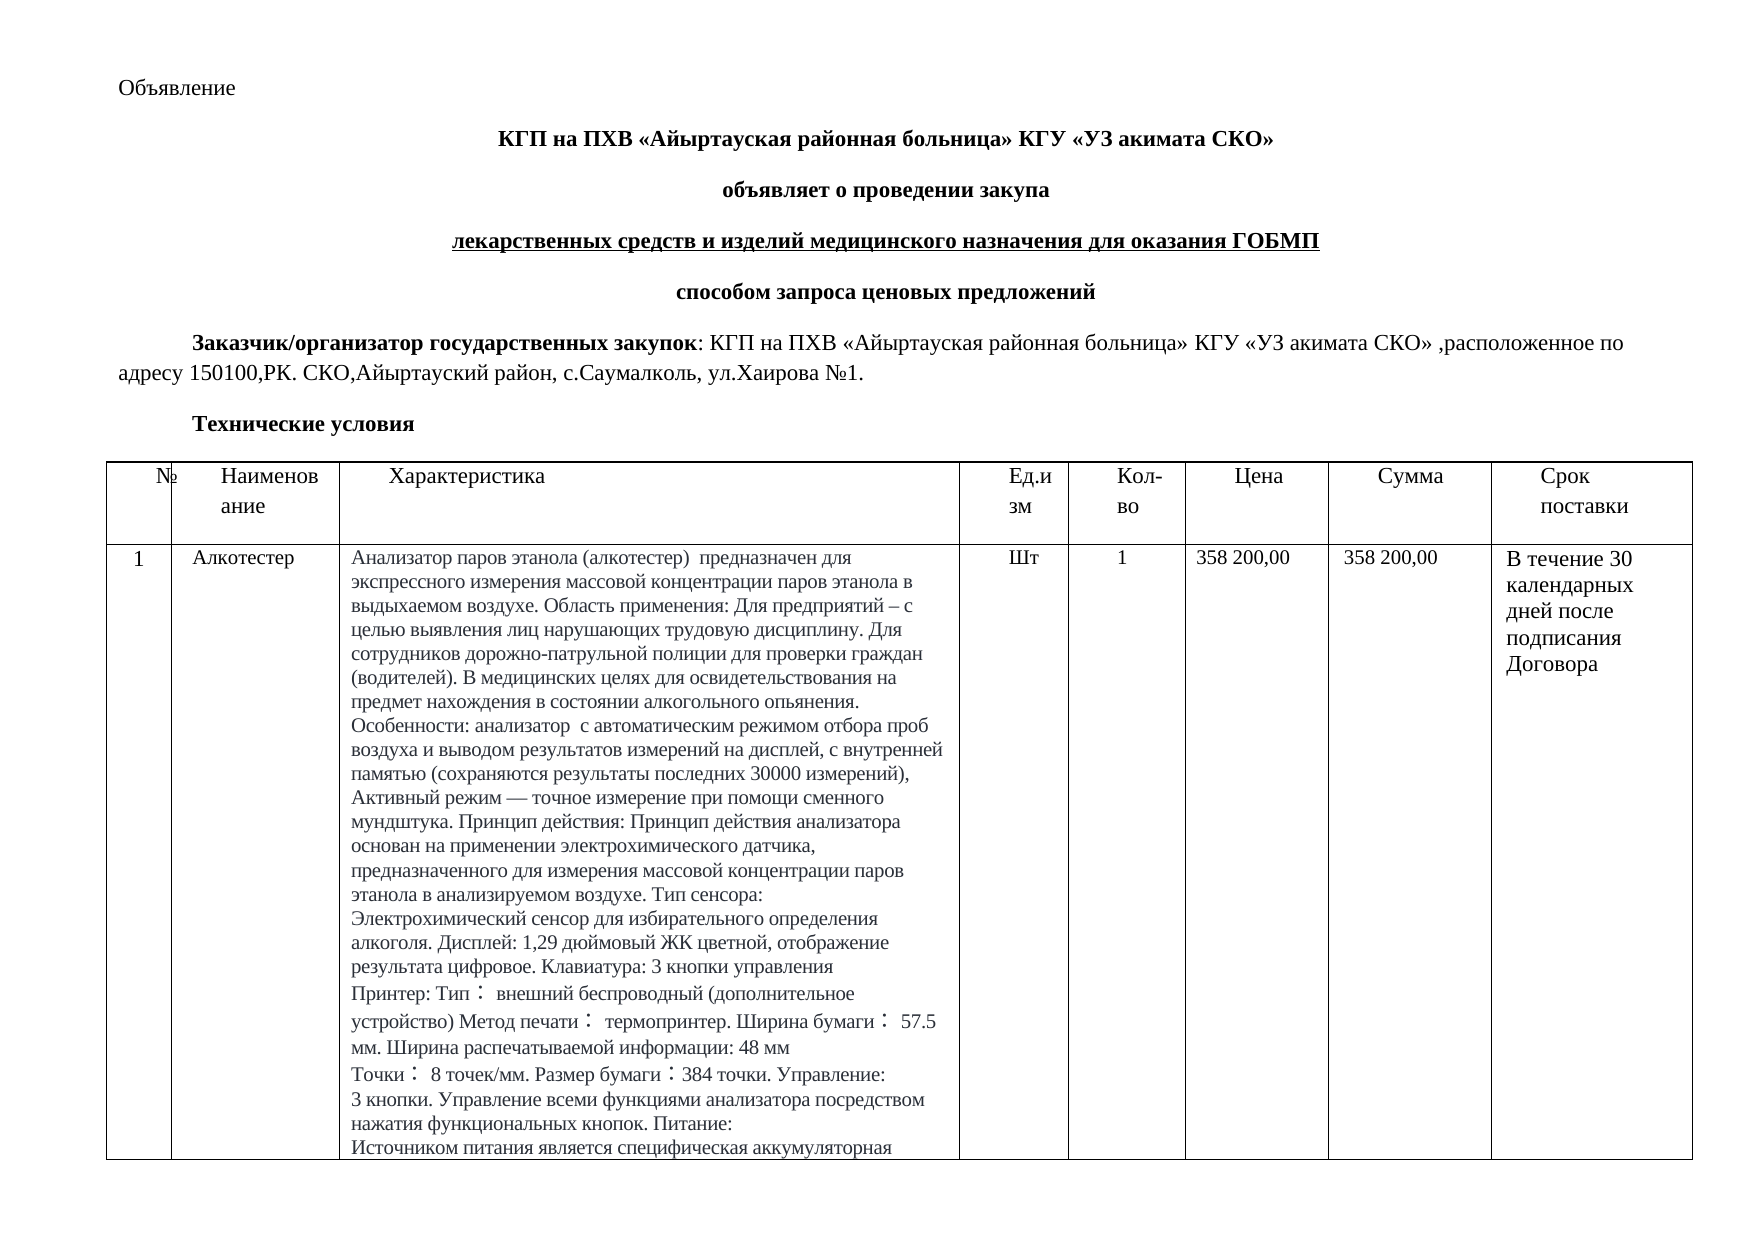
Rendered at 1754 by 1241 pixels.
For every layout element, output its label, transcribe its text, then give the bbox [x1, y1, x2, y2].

table_cell 358 200,00 [1329, 545, 1491, 1159]
table_cell 1 [107, 545, 171, 1159]
table_header № [107, 463, 171, 544]
table_cell Шт [960, 545, 1068, 1159]
text объявляет о проведении закупа [118, 176, 1654, 202]
table_header Наименование [172, 463, 339, 544]
table_header Кол-во [1069, 463, 1185, 544]
table_header Срок поставки [1492, 463, 1692, 544]
table_cell 358 200,00 [1186, 545, 1328, 1159]
table_cell Алкотестер [172, 545, 339, 1159]
text КГП на ПХВ «Айыртауская районная больница» КГУ «УЗ акимата СКО» [118, 125, 1654, 151]
text Объявление [118, 74, 1654, 100]
text Технические условия [118, 410, 1654, 437]
table_header Характеристика [340, 463, 959, 544]
table_cell 1 [1069, 545, 1185, 1159]
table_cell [1492, 545, 1692, 1159]
text способом запроса ценовых предложений [118, 278, 1654, 304]
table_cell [340, 545, 959, 1159]
text лекарственных средств и изделий медицинского назначения для оказания ГОБМП [118, 227, 1654, 253]
table_header Сумма [1329, 463, 1491, 544]
text Заказчик/организатор государственных закупок: КГП на ПХВ «Айыртауская районная больница» КГУ «УЗ акимата СКО» ,расположенное по адресу 150100,РК. СКО,Айыртауский район, с.Саумалколь, ул.Хаирова №1. [118, 329, 1654, 386]
table_header Цена [1186, 463, 1328, 544]
table_header Ед.изм [960, 463, 1068, 544]
